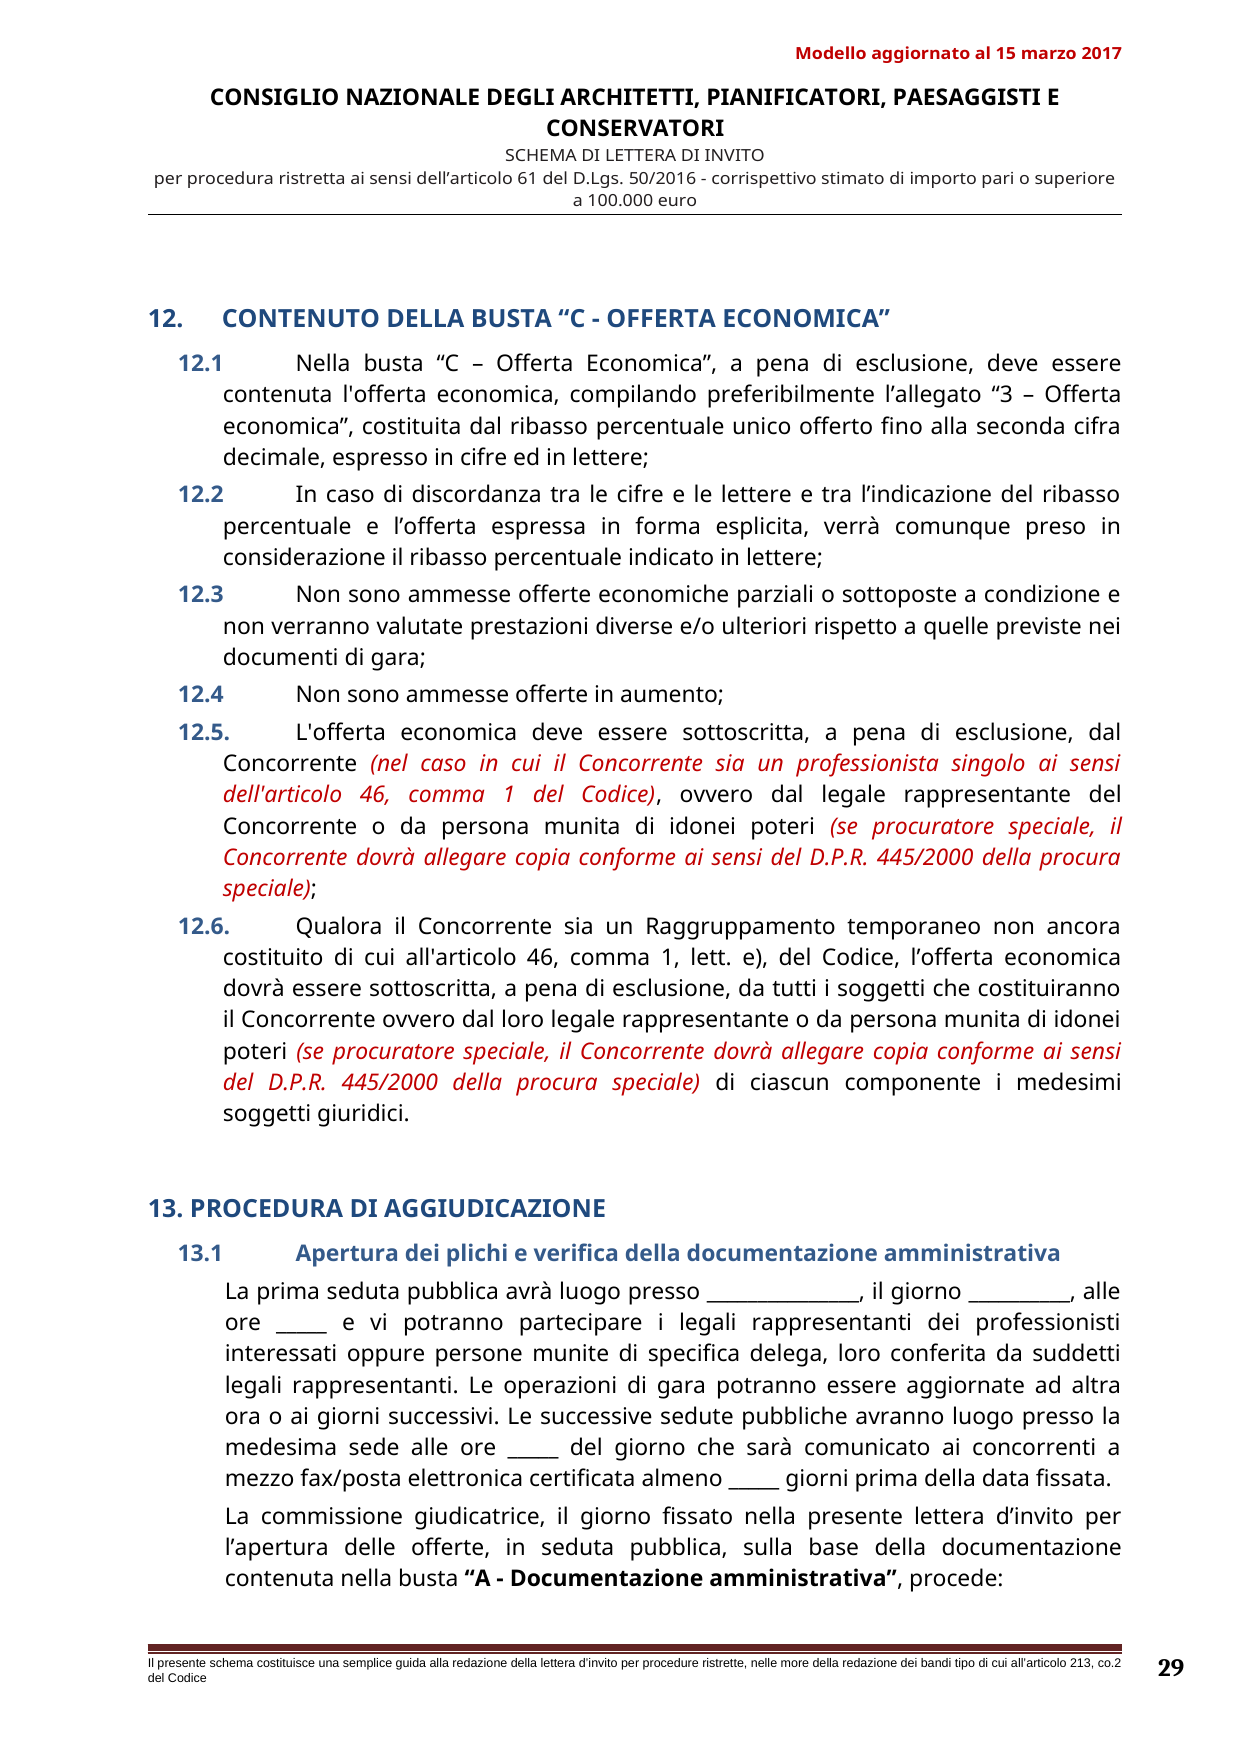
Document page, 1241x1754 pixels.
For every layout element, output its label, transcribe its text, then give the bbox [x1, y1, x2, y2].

subtitle 12. CONTENUTO DELLA BUSTA “C - OFFERTA ECONOMICA” [148, 301, 1157, 335]
text 12.6. Qualora il Concorrente sia un Raggruppamento temporaneo non ancora costituito di cui all'articolo 46, comma 1, lett. e), del Codice, l’offerta economica dovrà essere sottoscritta, a pena di esclusione, da tutti i soggetti che costituiranno il Concorrente ovvero dal loro legale rappresentante o da persona munita di idonei poteri (se procuratore speciale, il Concorrente dovrà allegare copia conforme ai sensi del D.P.R. 445/2000 della procura speciale) di ciascun componente i medesimi soggetti giuridici. [178, 910, 1122, 1128]
subtitle 13. PROCEDURA DI AGGIUDICAZIONE [148, 1191, 1157, 1225]
text 12.2 In caso di discordanza tra le cifre e le lettere e tra l’indicazione del ribasso percentuale e l’offerta espressa in forma esplicita, verrà comunque preso in considerazione il ribasso percentuale indicato in lettere; [178, 478, 1122, 572]
text 12.5. L'offerta economica deve essere sottoscritta, a pena di esclusione, dal Concorrente (nel caso in cui il Concorrente sia un professionista singolo ai sensi dell'articolo 46, comma 1 del Codice), ovvero dal legale rappresentante del Concorrente o da persona munita di idonei poteri (se procuratore speciale, il Concorrente dovrà allegare copia conforme ai sensi del D.P.R. 445/2000 della procura speciale); [178, 716, 1122, 903]
text 12.3 Non sono ammesse offerte economiche parziali o sottoposte a condizione e non verranno valutate prestazioni diverse e/o ulteriori rispetto a quelle previste nei documenti di gara; [178, 578, 1122, 672]
text La commissione giudicatrice, il giorno fissato nella presente lettera d’invito per l’apertura delle offerte, in seduta pubblica, sulla base della documentazione contenuta nella busta “A - Documentazione amministrativa”, procede: [224, 1500, 1122, 1593]
subtitle 13.1 Apertura dei plichi e verifica della documentazione amministrativa [177, 1237, 1122, 1268]
text 12.4 Non sono ammesse offerte in aumento; [178, 678, 1122, 710]
text La prima seduta pubblica avrà luogo presso _______________, il giorno __________, alle ore _____ e vi potranno partecipare i legali rappresentanti dei professionisti interessati oppure persone munite di specifica delega, loro conferita da suddetti legali rappresentanti. Le operazioni di gara potranno essere aggiornate ad altra ora o ai giorni successivi. Le successive sedute pubbliche avranno luogo presso la medesima sede alle ore _____ del giorno che sarà comunicato ai concorrenti a mezzo fax/posta elettronica certificata almeno _____ giorni prima della data fissata. [224, 1275, 1122, 1493]
text 12.1 Nella busta “C – Offerta Economica”, a pena di esclusione, deve essere contenuta l'offerta economica, compilando preferibilmente l’allegato “3 – Offerta economica”, costituita dal ribasso percentuale unico offerto fino alla seconda cifra decimale, espresso in cifre ed in lettere; [178, 347, 1122, 472]
